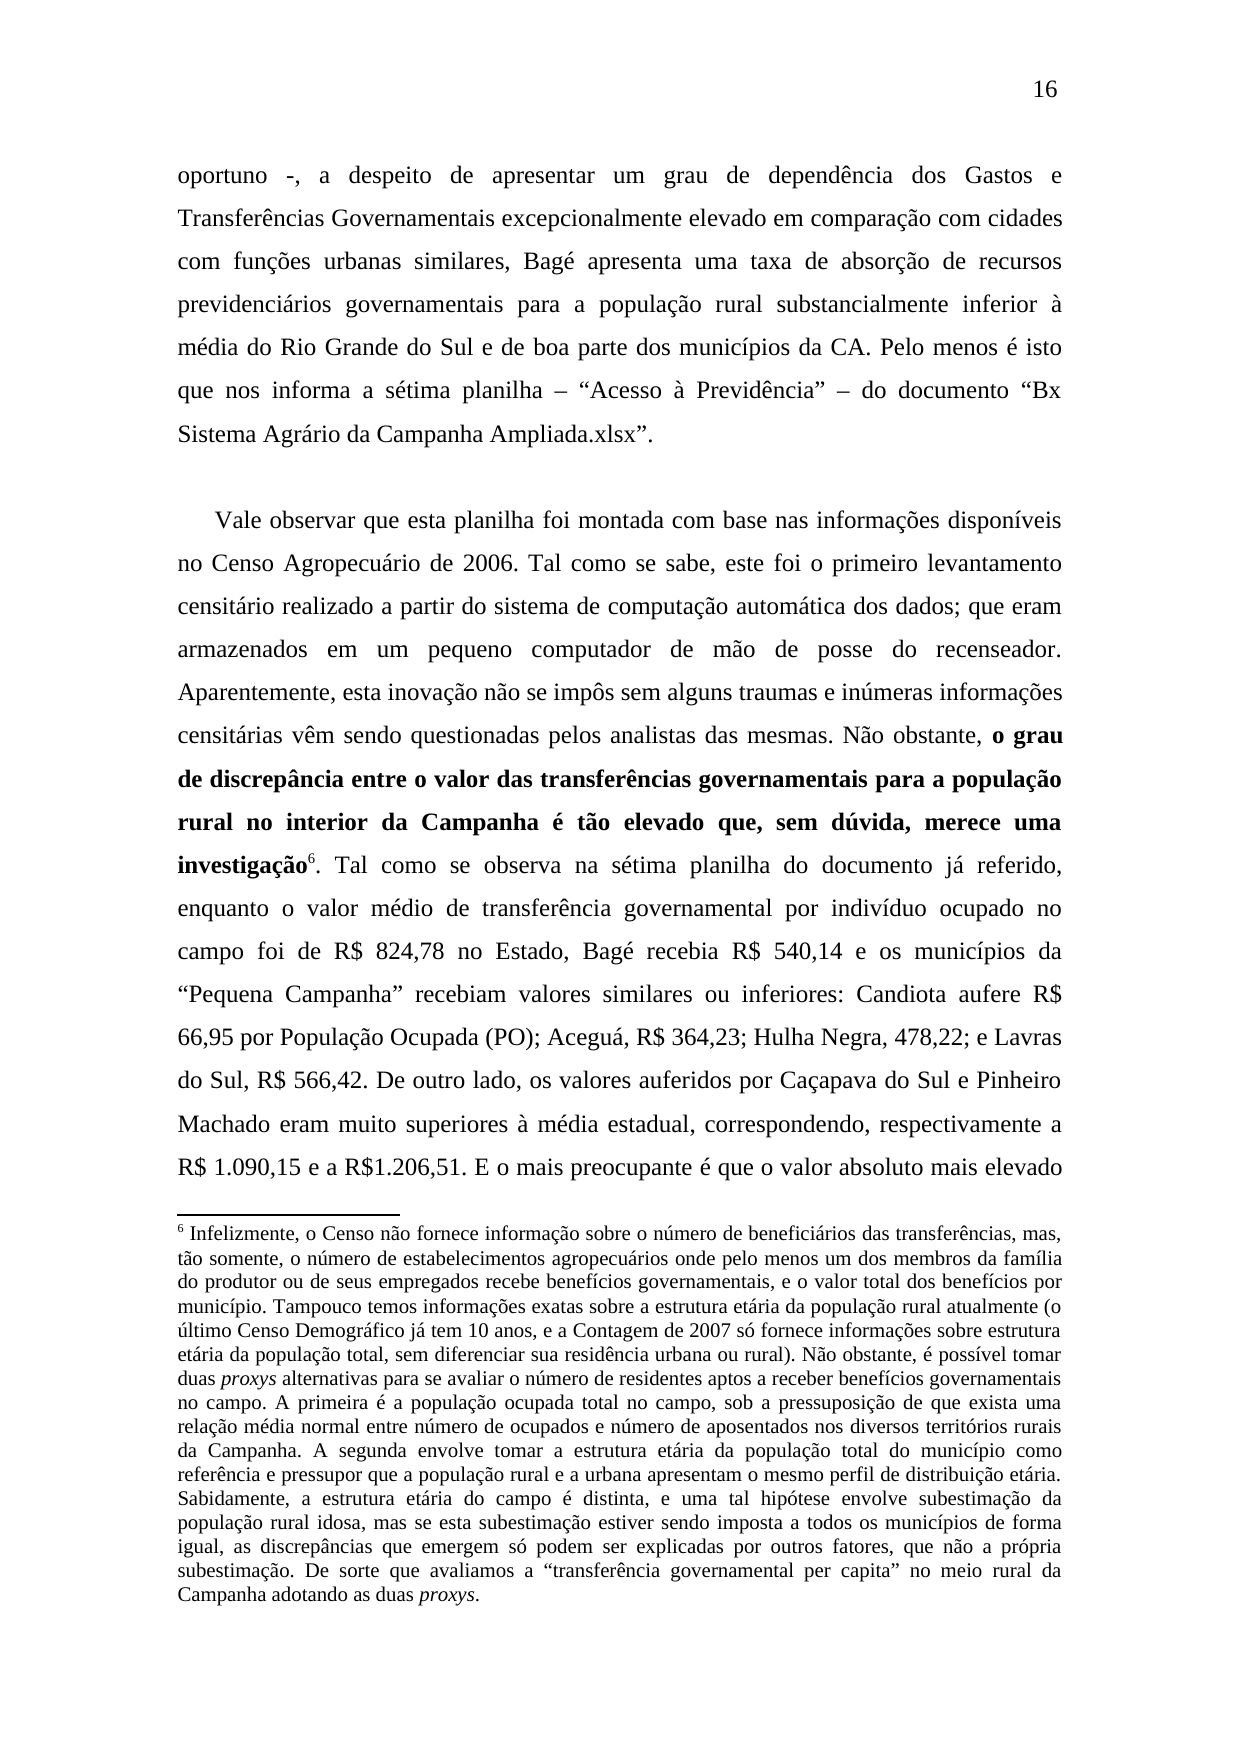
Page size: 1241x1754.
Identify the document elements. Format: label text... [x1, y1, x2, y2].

text Vale observar que esta planilha foi montada com base nas informações disponíveis no Censo Agropecuário de 2006. Tal como se sabe, este foi o primeiro levantamento censitário realizado a partir do sistema de computação automática dos dados; que eram armazenados em um pequeno computador de mão de posse do recenseador. Aparentemente, esta inovação não se impôs sem alguns traumas e inúmeras informações censitárias vêm sendo questionadas pelos analistas das mesmas. Não obstante, o grau de discrepância entre o valor das transferências governamentais para a população rural no interior da Campanha é tão elevado que, sem dúvida, merece uma investigação. Tal como se observa na sétima planilha do documento já referido, enquanto o valor médio de transferência governamental por indivíduo ocupado no campo foi de R$ 824,78 no Estado, Bagé recebia R$ 540,14 e os municípios da “Pequena Campanha” recebiam valores similares ou inferiores: Candiota aufere R$ 66,95 por População Ocupada (PO); Aceguá, R$ 364,23; Hulha Negra, 478,22; e Lavras do Sul, R$ 566,42. De outro lado, os valores auferidos por Caçapava do Sul e Pinheiro Machado eram muito superiores à média estadual, correspondendo, respectivamente a R$ 1.090,15 e a R$1.206,51. E o mais preocupante é que o valor absoluto mais elevado é auferido por Caçapava (R$ 8.588.168,00); justamente o município sobre o qual Bagé apresenta a menor capacidade de polarização e atração de consumidores para a sua rede de serviços urbanos. E, como se pode ver na mesma Tabela 4, os resultados não se alteram em nada se tomamos a estrutura etária do município como proxy da estrutura etária da população rural e calculamos o número de pessoas aptas a receber transferências governamentais. Neste caso, Bagé os idosos rurais de Bagé receberiam meros 17% do benefício padrão no Estado, os de Candiota estariam recebendo míseros 7%, Aceguá perceberia 50% e Lavras do Sul 54%. Enquanto isto, os idosos (presumidos) de Pinheiro Machado receberiam 178% do valor médio do Estado, os de Dom Pedrito, 107% e os de Caçapava do Sul, 87%. Dado o impacto que a aposentadoria rural tem produzido na demanda e na circulação monetária dos municípios predominantemente rurais, acreditamos que seria de bom alvitre investigar os determinantes de tamanha discrepância e, na medida do possível, apoiar o pleito daqueles cidadãos que fazem jus a transferências previdenciárias e que porventura não estejam conseguindo mobilizá-la, seja por ignorância de seus direitos, seja por não encontrarem o apoio necessário nos órgãos públicos federais de assistência e fiscalização das funções previdenciárias. [177, 505, 1063, 1181]
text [177, 160, 1063, 447]
